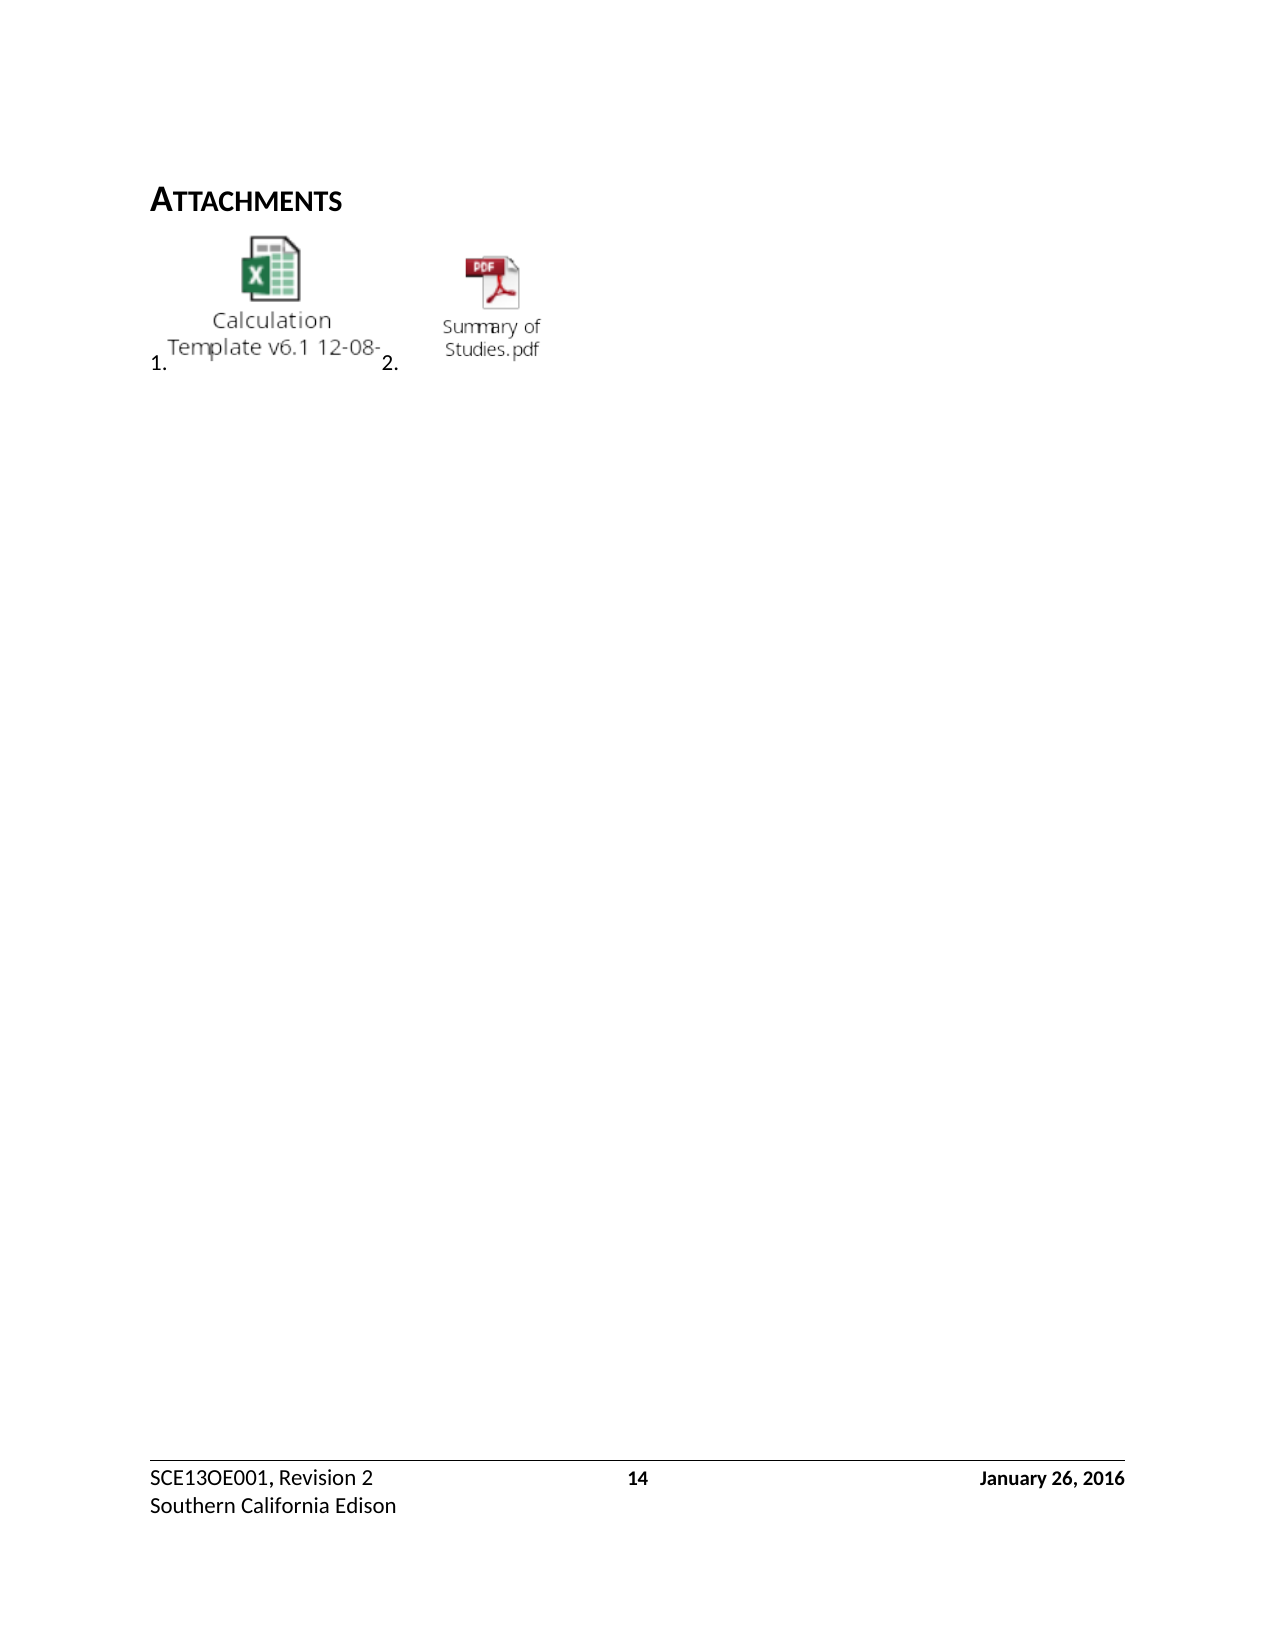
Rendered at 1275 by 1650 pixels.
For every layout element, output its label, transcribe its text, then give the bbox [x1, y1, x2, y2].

subtitle Attachments [150, 175, 1125, 221]
text 1.2. [150, 233, 1125, 376]
